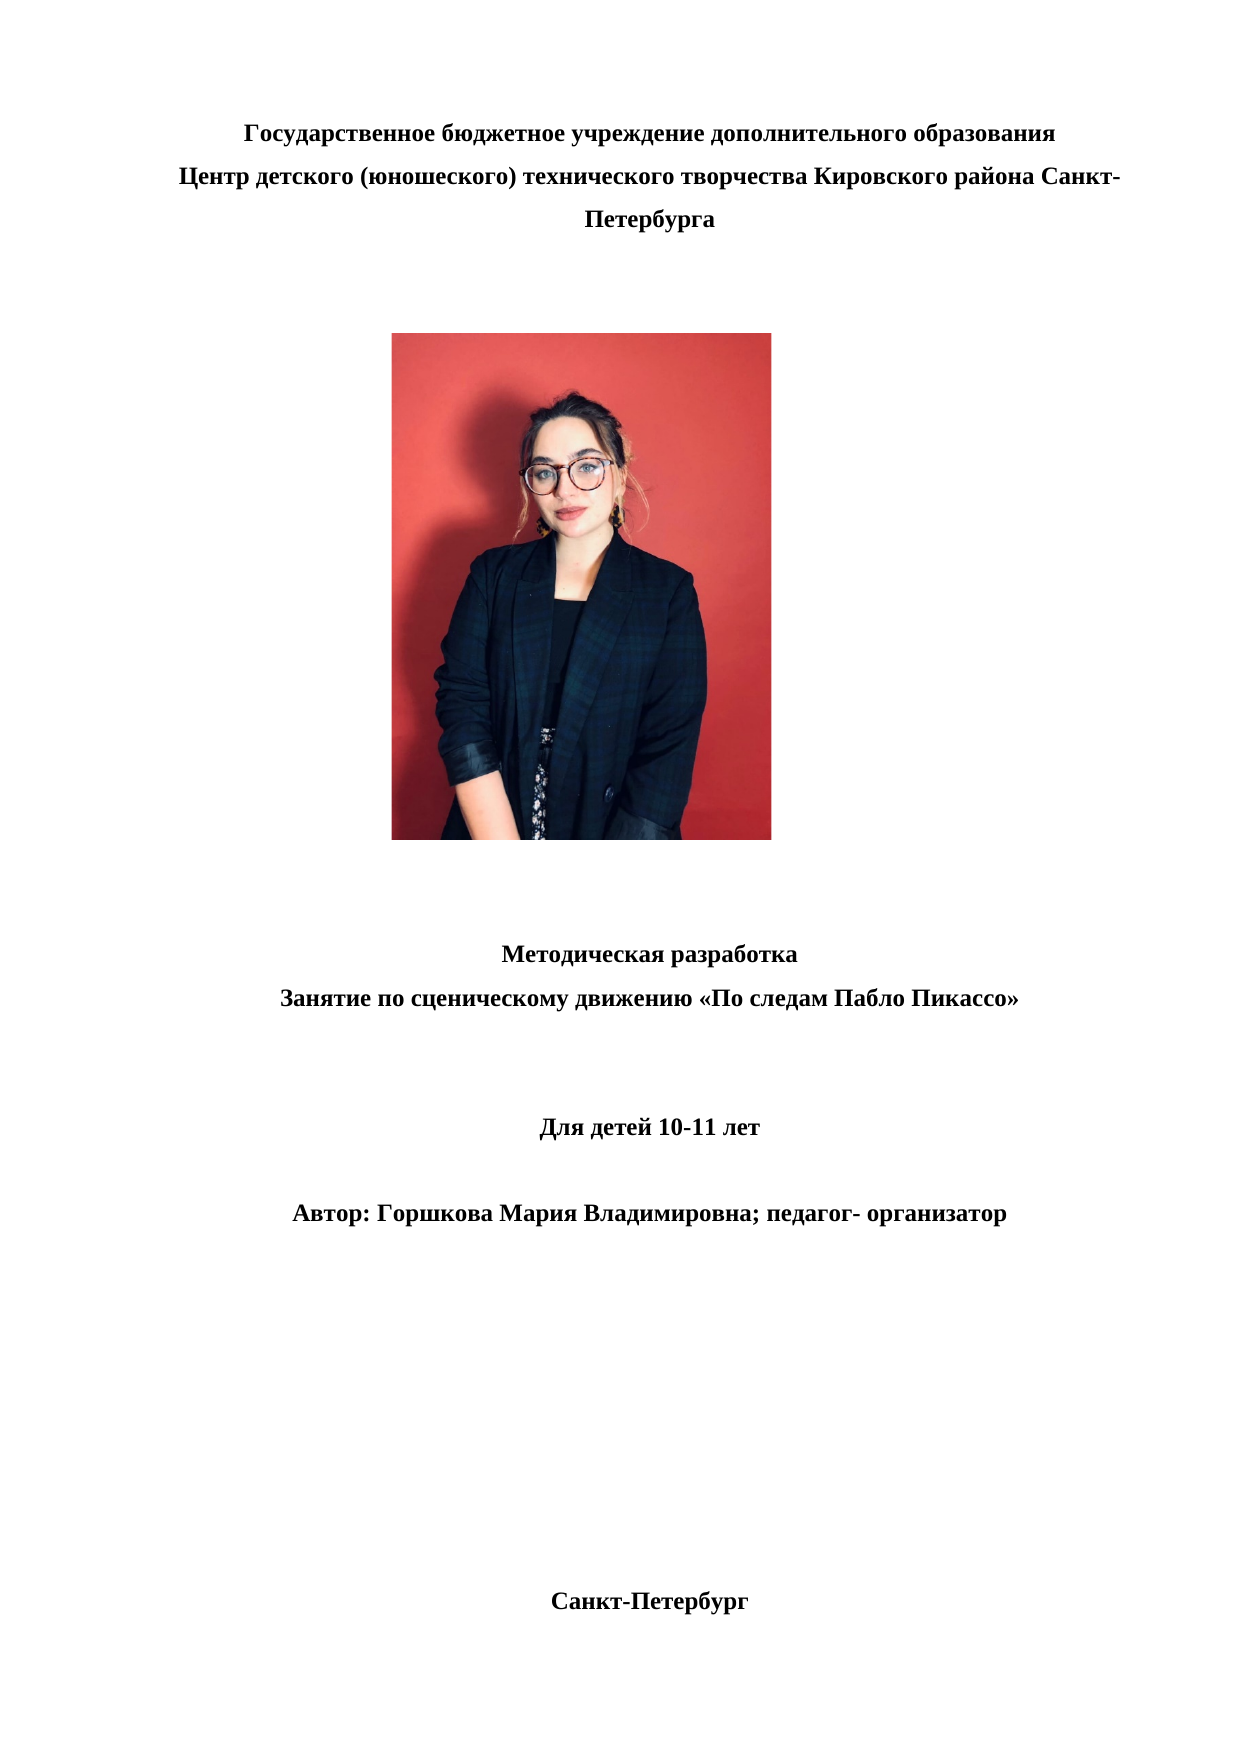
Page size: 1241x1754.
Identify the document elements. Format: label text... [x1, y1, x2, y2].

text Центр детского (юношеского) технического творчества Кировского района Санкт-Петербурга [177, 161, 1122, 233]
text Государственное бюджетное учреждение дополнительного образования [177, 118, 1122, 147]
text Автор: Горшкова Мария Владимировна; педагог- организатор [177, 1198, 1122, 1227]
text Методическая разработка [177, 939, 1122, 968]
text Для детей 10-11 лет [177, 1112, 1122, 1141]
picture [391, 333, 772, 840]
text Занятие по сценическому движению «По следам Пабло Пикассо» [177, 983, 1122, 1011]
text Санкт-Петербург [177, 1586, 1122, 1615]
